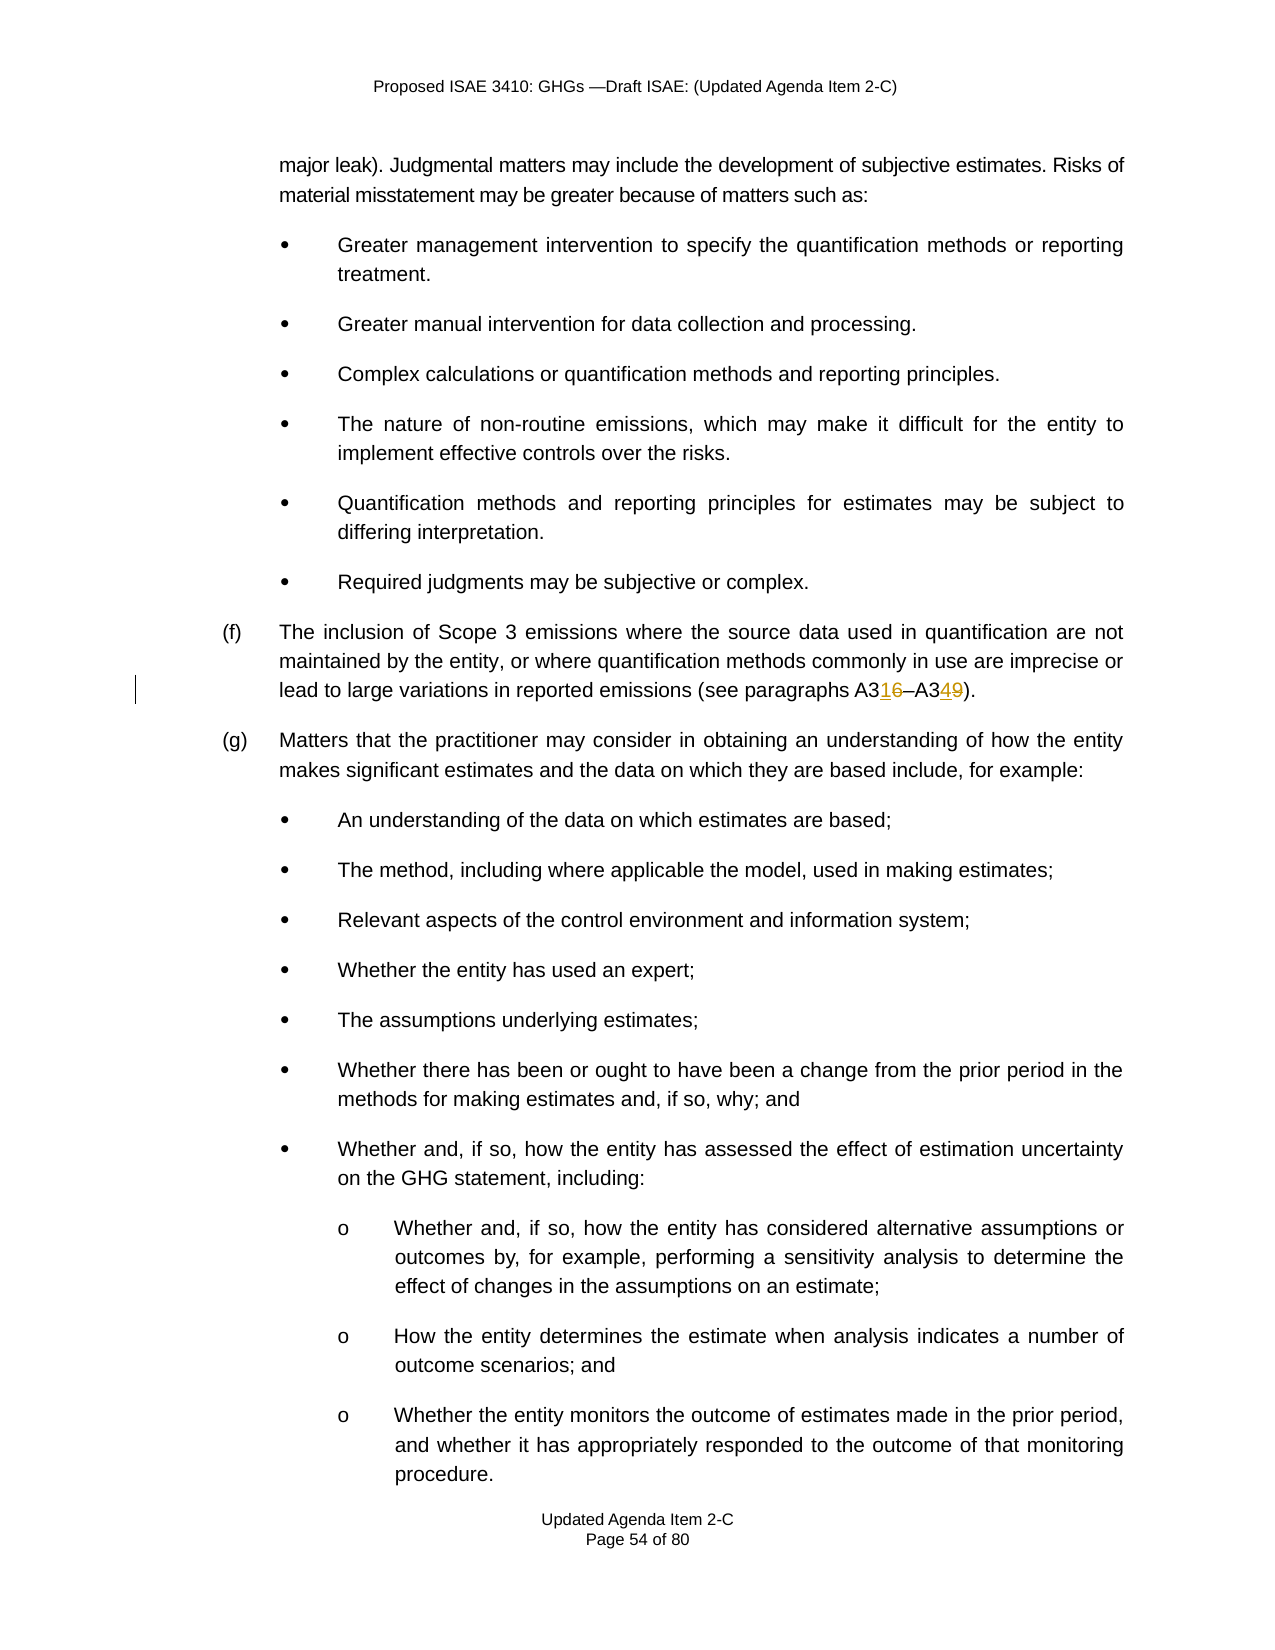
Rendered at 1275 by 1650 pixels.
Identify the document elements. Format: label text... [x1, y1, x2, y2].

text o How the entity determines the estimate when analysis indicates a number of outcome scenarios; and [337, 1320, 1125, 1379]
text Whether there has been or ought to have been a change from the prior period in the methods for making estimates and, if so, why; and [281, 1054, 1125, 1112]
text o Whether and, if so, how the entity has considered alternative assumptions or outcomes by, for example, performing a sensitivity analysis to determine the effect of changes in the assumptions on an estimate; [337, 1212, 1125, 1299]
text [222, 149, 1125, 208]
text Relevant aspects of the control environment and information system; [281, 904, 1125, 933]
text Greater management intervention to specify the quantification methods or reporting treatment. [281, 229, 1125, 287]
text (f) The inclusion of Scope 3 emissions where the source data used in quantification are not maintained by the entity, or where quantification methods commonly in use are imprecise or lead to large variations in reported emissions (see paragraphs A3–A3). [222, 616, 1125, 704]
text Complex calculations or quantification methods and reporting principles. [281, 358, 1125, 387]
text Quantification methods and reporting principles for estimates may be subject to differing interpretation. [281, 487, 1125, 545]
text o Whether the entity monitors the outcome of estimates made in the prior period, and whether it has appropriately responded to the outcome of that monitoring procedure. [337, 1399, 1125, 1487]
text (g) Matters that the practitioner may consider in obtaining an understanding of how the entity makes significant estimates and the data on which they are based include, for example: [222, 724, 1125, 783]
text The method, including where applicable the model, used in making estimates; [281, 854, 1125, 883]
text Greater manual intervention for data collection and processing. [281, 308, 1125, 337]
text Whether and, if so, how the entity has assessed the effect of estimation uncertainty on the GHG statement, including: [281, 1133, 1125, 1191]
text Whether the entity has used an expert; [281, 954, 1125, 983]
text The nature of non-routine emissions, which may make it difficult for the entity to implement effective controls over the risks. [281, 408, 1125, 466]
text The assumptions underlying estimates; [281, 1004, 1125, 1033]
text Required judgments may be subjective or complex. [281, 566, 1125, 595]
text An understanding of the data on which estimates are based; [281, 804, 1125, 833]
